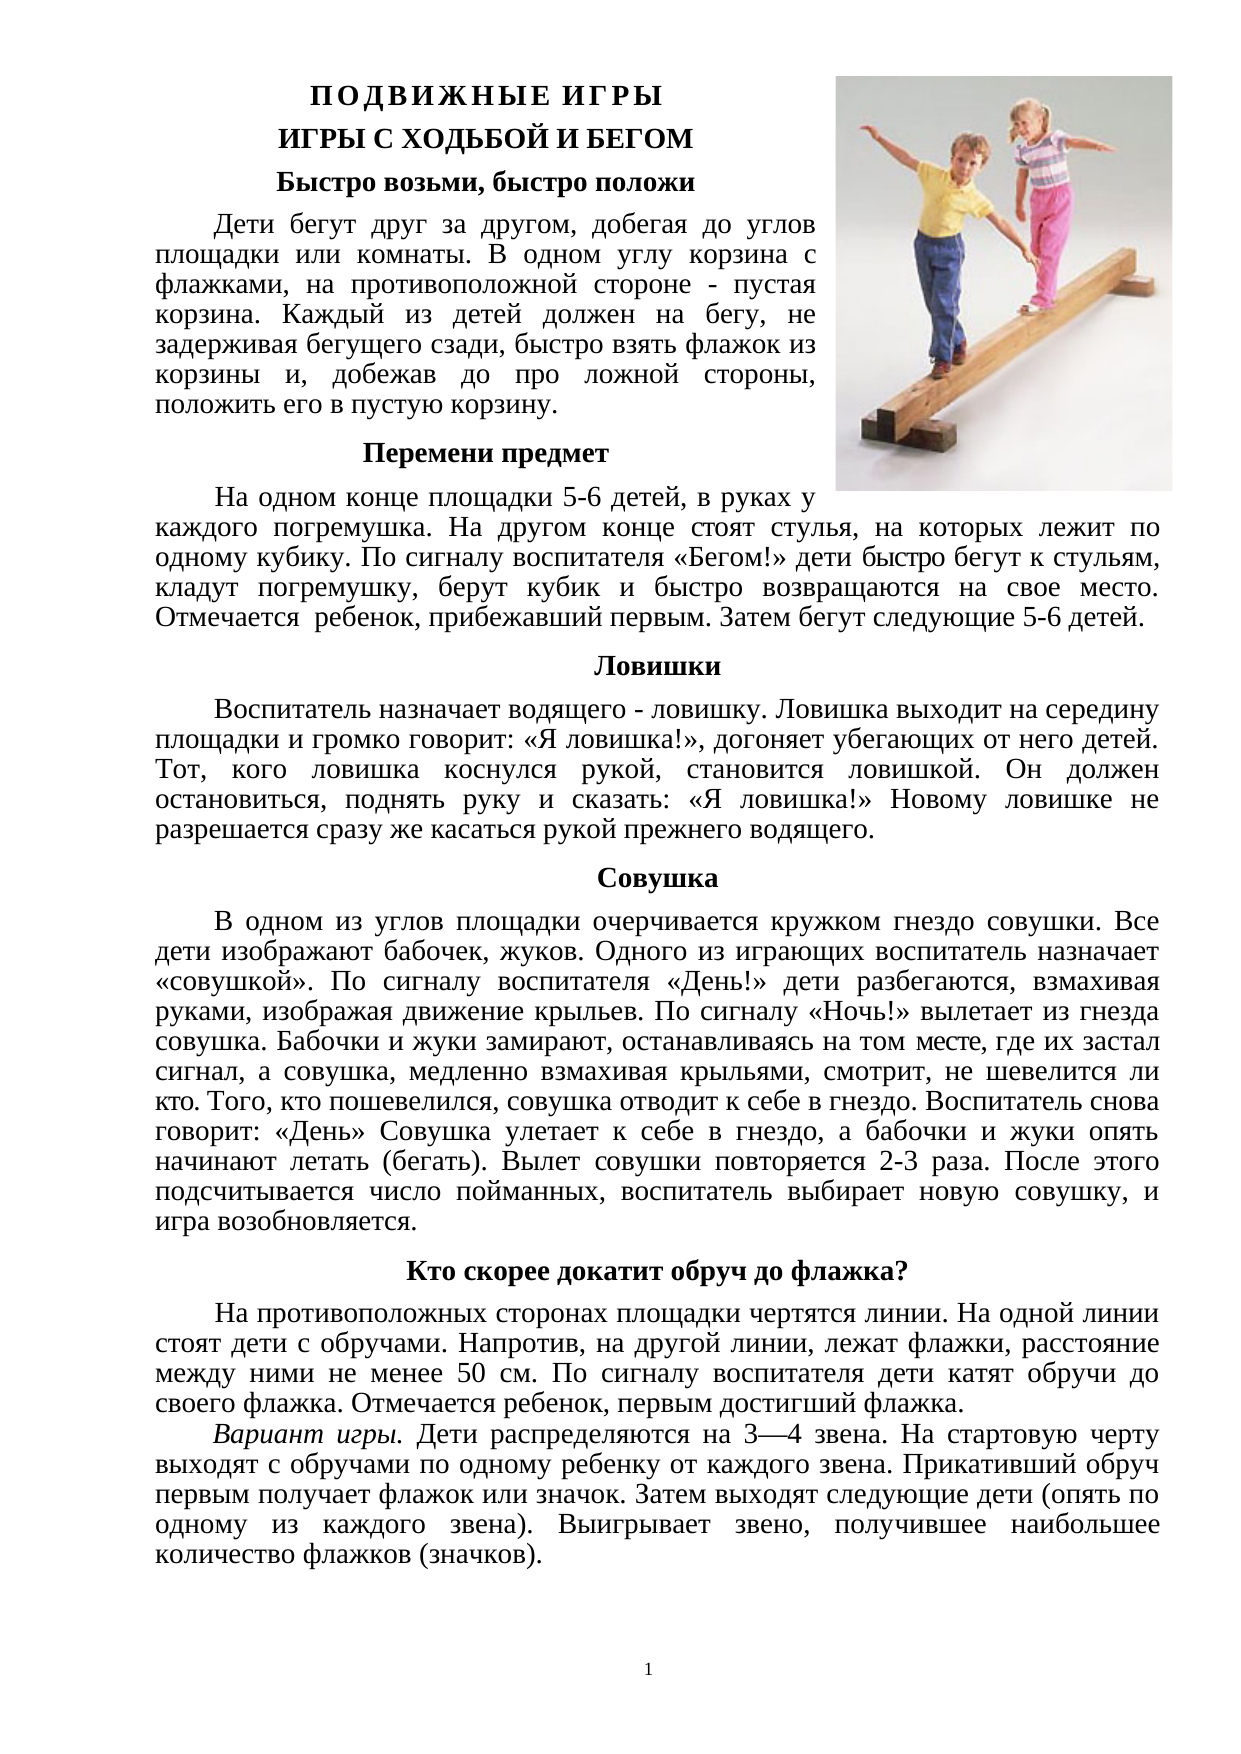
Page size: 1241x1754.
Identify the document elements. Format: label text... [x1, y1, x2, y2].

text Дети бегут друг за другом, добегая до углов площадки или комнаты. В одном углу корзина с флажками, на противоположной стороне - пустая корзина. Каждый из детей должен на бегу, не задерживая бегущего сзади, быстро взять флажок из корзины и, добежав до про ложной стороны, положить его в пустую корзину. [155, 209, 835, 419]
text Воспитатель назначает водящего - ловишку. Ловишка выходит на середину площадки и громко говорит: «Я ловишка!», догоняет убегающих от него детей. Тот, кого ловишка коснулся рукой, становится ловишкой. Он должен остановиться, поднять руку и сказать: «Я ловишка!» Новому ловишке не разрешается сразу же касаться рукой прежнего водящего. [155, 694, 1160, 844]
text Ловишки [155, 648, 1160, 681]
picture [835, 76, 1173, 491]
text На одном конце площадки 5-6 детей, в руках у каждого погремушка. На другом конце стоят стулья, на которых лежит по одному кубику. По сигналу воспитателя «Бегом!» дети быстро бегут к стульям, кладут погремушку, берут кубик и быстро возвращаются на свое место. Отмечается ребенок, прибежавший первым. Затем бегут следующие 5-6 детей. [155, 482, 1160, 632]
text В одном из углов площадки очерчивается кружком гнездо совушки. Все дети изображают бабочек, жуков. Одного из играющих воспитатель назначает «совушкой». По сигналу воспитателя «День!» дети разбегаются, взмахивая руками, изображая движение крыльев. По сигналу «Ночь!» вылетает из гнезда совушка. Бабочки и жуки замирают, останавливаясь на том месте, где их застал сигнал, а совушка, медленно взмахивая крыльями, смотрит, не шевелится ли кто. Того, кто пошевелился, совушка отводит к себе в гнездо. Воспитатель снова говорит: «День» Совушка улетает к себе в гнездо, а бабочки и жуки опять начинают летать (бегать). Вылет совушки повторяется 2-3 раза. После этого подсчитывается число пойманных, воспитатель выбирает новую совушку, и игра возобновляется. [155, 907, 1160, 1237]
text Вариант игры. Дети распределяются на 3—4 звена. На стартовую черту выходят с обручами по одному ребенку от каждого звена. Прикативший обруч первым получает флажок или значок. Затем выходят следующие дети (опять по одному из каждого звена). Выигрывает звено, получившее наибольшее количество флажков (значков). [155, 1419, 1160, 1569]
text ИГРЫ С ХОДЬБОЙ И БЕГОМ [155, 114, 835, 157]
text Кто скорее докатит обруч до флажка? [155, 1253, 1160, 1286]
text ПОДВИЖНЫЕ ИГРЫ [155, 71, 1160, 114]
text Быстро возьми, быстро положи [155, 157, 835, 201]
text На противоположных сторонах площадки чертятся линии. На одной линии стоят дети с обручами. Напротив, на другой линии, лежат флажки, расстояние между ними не менее 50 см. По сигналу воспитателя дети катят обручи до своего флажка. Отмечается ребенок, первым достигший флажка. [155, 1299, 1160, 1419]
text Перемени предмет [155, 436, 835, 469]
text Совушка [155, 860, 1160, 893]
